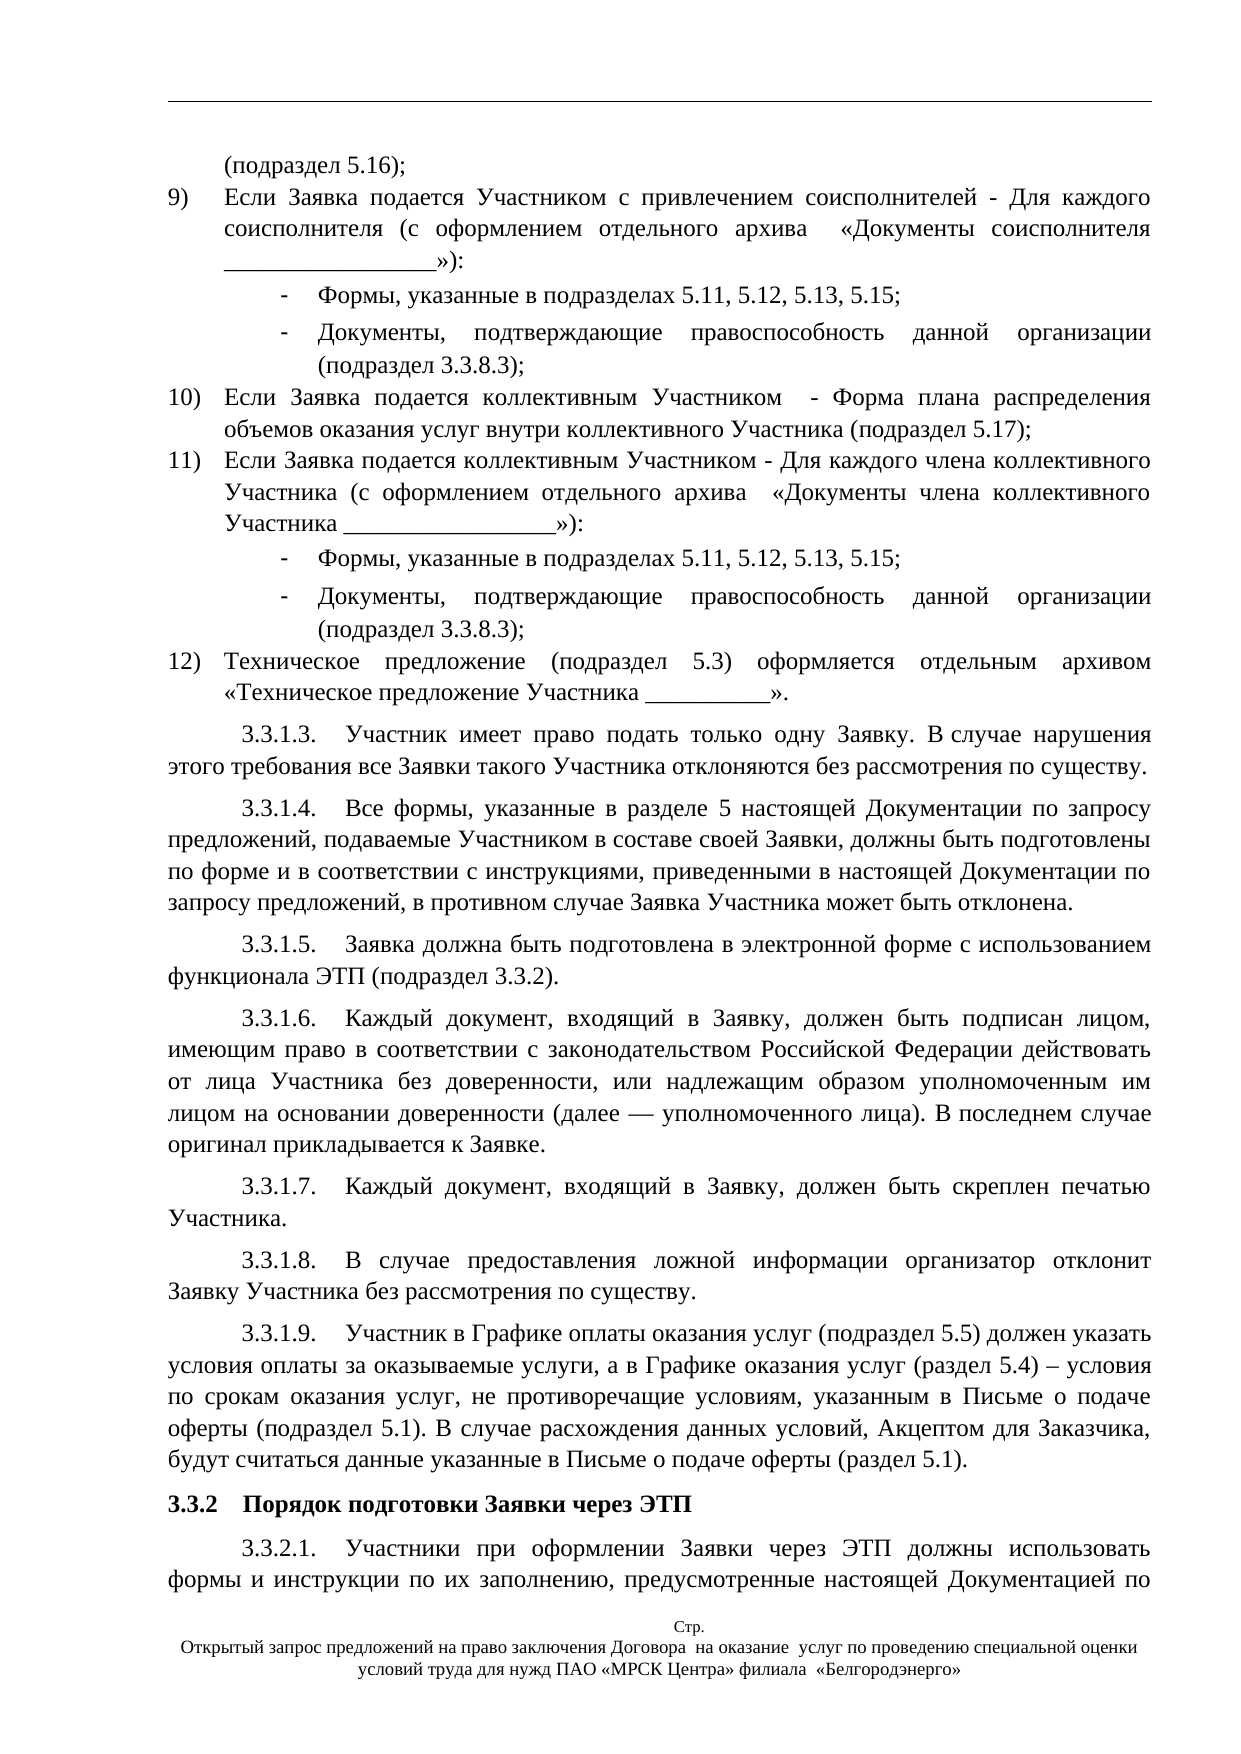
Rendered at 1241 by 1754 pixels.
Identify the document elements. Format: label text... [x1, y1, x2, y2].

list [168, 150, 1152, 179]
list В случае предоставления ложной информации организатор отклонит Заявку Участника без рассмотрения по существу. [168, 1245, 1152, 1305]
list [168, 1533, 1152, 1593]
subtitle Порядок подготовки Заявки через ЭТП [168, 1489, 1152, 1517]
list Техническое предложение (подраздел 5.3) оформляется отдельным архивом «Техническое предложение Участника __________». [168, 646, 1152, 706]
list Документы, подтверждающие правоспособность данной организации (подраздел 3.3.8.3); [280, 577, 1152, 643]
list Участник имеет право подать только одну Заявку. В случае нарушения этого требования все Заявки такого Участника отклоняются без рассмотрения по существу. [168, 719, 1152, 779]
list Все формы, указанные в разделе 5 настоящей Документации по запросу предложений, подаваемые Участником в составе своей Заявки, должны быть подготовлены по форме и в соответствии с инструкциями, приведенными в настоящей Документации по запросу предложений, в противном случае Заявка Участника может быть отклонена. [168, 793, 1152, 916]
list Если Заявка подается коллективным Участником - Для каждого члена коллективного Участника (с оформлением отдельного архива «Документы члена коллективного Участника _________________»): [168, 445, 1152, 537]
list Если Заявка подается Участником с привлечением соисполнителей - Для каждого соисполнителя (с оформлением отдельного архива «Документы соисполнителя _________________»): [168, 182, 1152, 273]
list Документы, подтверждающие правоспособность данной организации (подраздел 3.3.8.3); [280, 314, 1152, 379]
list Каждый документ, входящий в Заявку, должен быть подписан лицом, имеющим право в соответствии с законодательством Российской Федерации действовать от лица Участника без доверенности, или надлежащим образом уполномоченным им лицом на основании доверенности (далее — уполномоченного лица). В последнем случае оригинал прикладывается к Заявке. [168, 1003, 1152, 1158]
list Если Заявка подается коллективным Участником - Форма плана распределения объемов оказания услуг внутри коллективного Участника (подраздел 5.17); [168, 382, 1152, 442]
list Каждый документ, входящий в Заявку, должен быть скреплен печатью Участника. [168, 1171, 1152, 1232]
